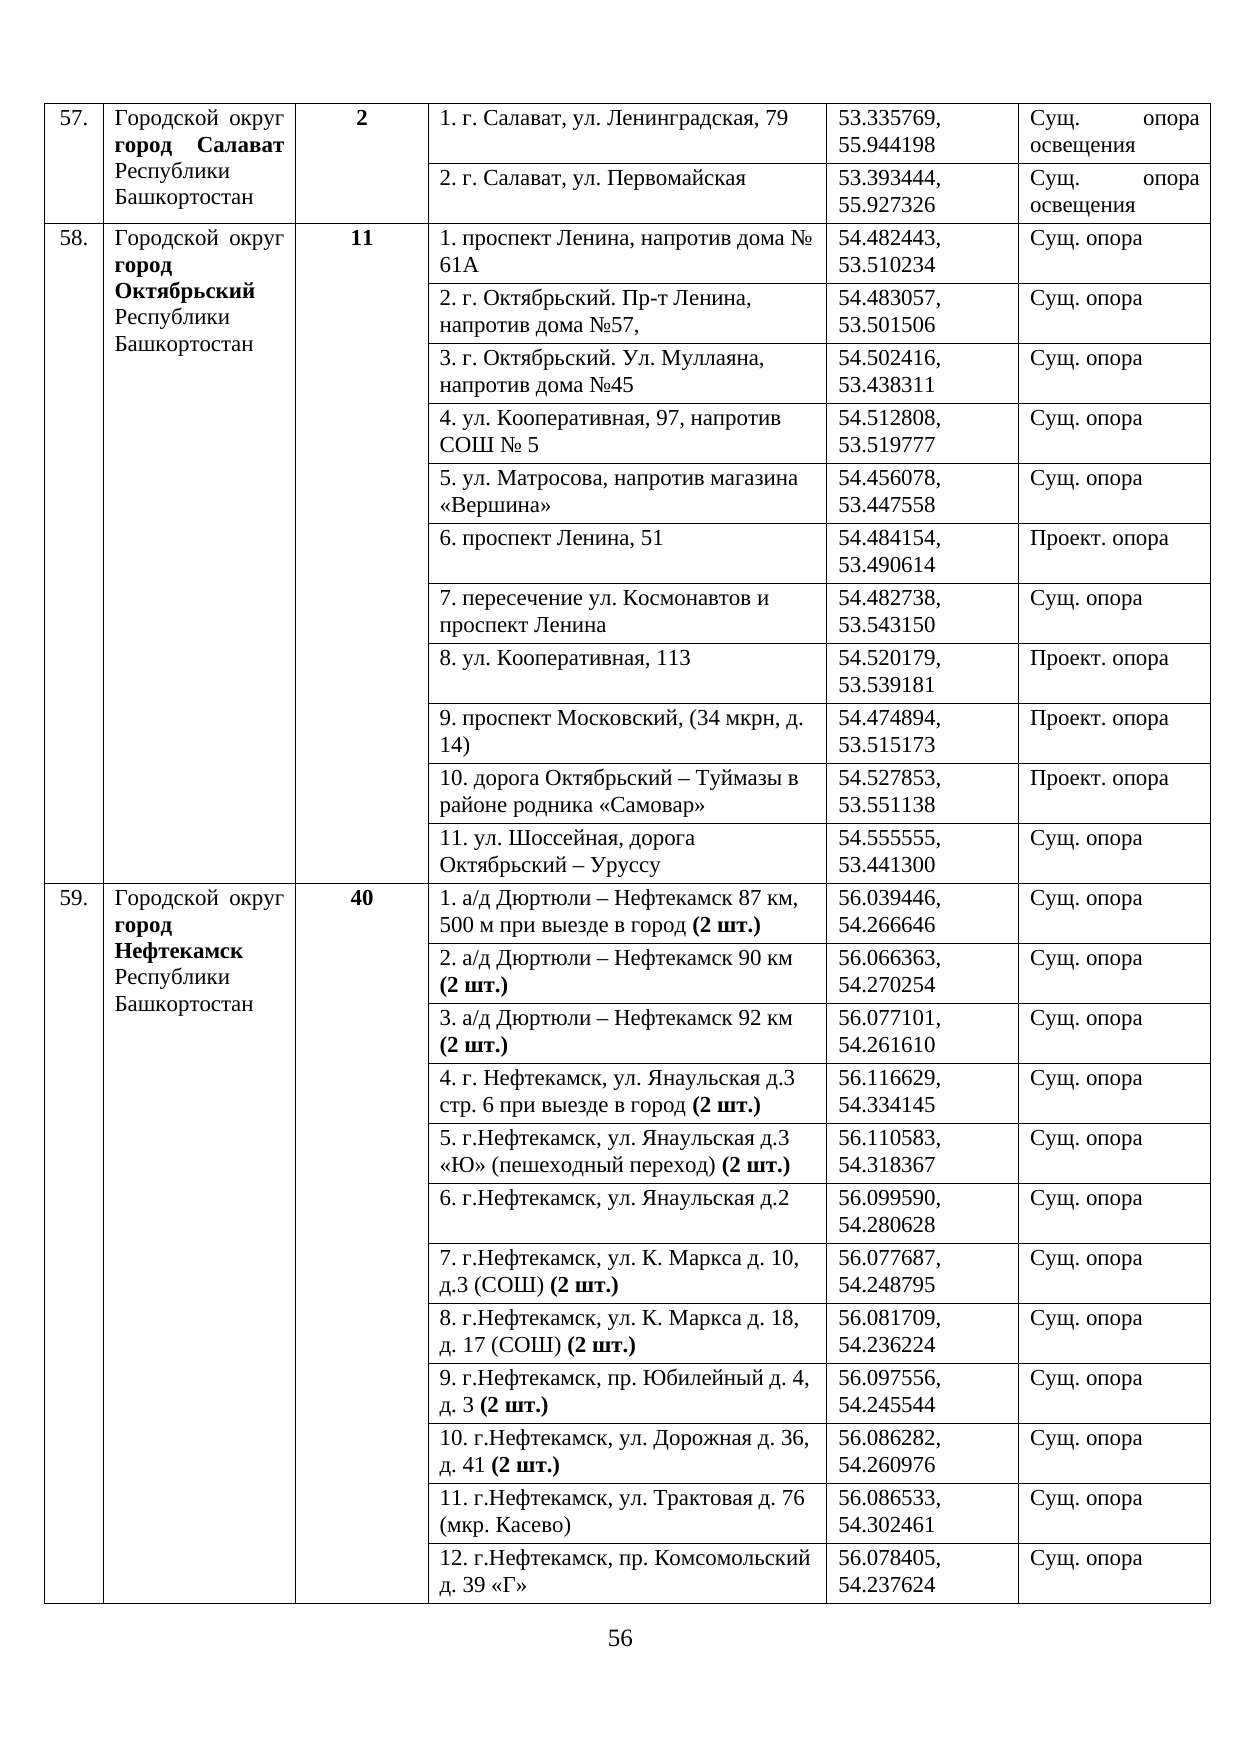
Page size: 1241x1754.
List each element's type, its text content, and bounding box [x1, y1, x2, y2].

table_cell Сущ. опора [1019, 944, 1210, 1003]
table_cell 56.110583, 54.318367 [827, 1124, 1018, 1183]
table_cell 40 [296, 884, 428, 1603]
table_cell 10. г.Нефтекамск, ул. Дорожная д. 36, д. 41 (2 шт.) [429, 1424, 826, 1483]
table_cell 56.086533, 54.302461 [827, 1484, 1018, 1543]
table_cell 11. ул. Шоссейная, дорога Октябрьский – Уруссу [429, 824, 826, 883]
table_cell 3. г. Октябрьский. Ул. Муллаяна, напротив дома №45 [429, 344, 826, 403]
table_cell Сущ. опора [1019, 1124, 1210, 1183]
table_cell 7. г.Нефтекамск, ул. К. Маркса д. 10, д.3 (СОШ) (2 шт.) [429, 1244, 826, 1303]
table_cell Проект. опора [1019, 764, 1210, 823]
table_cell 56.097556, 54.245544 [827, 1364, 1018, 1423]
table_cell 12. г.Нефтекамск, пр. Комсомольский д. 39 «Г» [429, 1544, 826, 1603]
table_cell Сущ. опора [1019, 824, 1210, 883]
table_cell 56.099590, 54.280628 [827, 1184, 1018, 1243]
table_cell Сущ. опора [1019, 284, 1210, 343]
table_cell 9. г.Нефтекамск, пр. Юбилейный д. 4, д. 3 (2 шт.) [429, 1364, 826, 1423]
table_cell Сущ. опора [1019, 1304, 1210, 1363]
table_cell 11. г.Нефтекамск, ул. Трактовая д. 76 (мкр. Касево) [429, 1484, 826, 1543]
table_cell 54.482443, 53.510234 [827, 224, 1018, 283]
table_cell 58. [45, 224, 103, 883]
table_cell Сущ. опора освещения [1019, 164, 1210, 223]
table_cell 54.474894, 53.515173 [827, 704, 1018, 763]
table_cell Городской округ город Салават Республики Башкортостан [104, 104, 295, 223]
table_cell Сущ. опора [1019, 1544, 1210, 1603]
table_cell 2. г. Салават, ул. Первомайская [429, 164, 826, 223]
table_cell 56.116629, 54.334145 [827, 1064, 1018, 1123]
table_cell Проект. опора [1019, 704, 1210, 763]
table_cell 7. пересечение ул. Космонавтов и проспект Ленина [429, 584, 826, 643]
table_cell 2. а/д Дюртюли – Нефтекамск 90 км (2 шт.) [429, 944, 826, 1003]
table_cell 56.078405, 54.237624 [827, 1544, 1018, 1603]
table_cell 3. а/д Дюртюли – Нефтекамск 92 км (2 шт.) [429, 1004, 826, 1063]
table_cell 8. ул. Кооперативная, 113 [429, 644, 826, 703]
table_cell 4. г. Нефтекамск, ул. Янаульская д.3 стр. 6 при выезде в город (2 шт.) [429, 1064, 826, 1123]
table_cell Сущ. опора [1019, 404, 1210, 463]
table_cell 9. проспект Московский, (34 мкрн, д. 14) [429, 704, 826, 763]
table_cell 54.483057, 53.501506 [827, 284, 1018, 343]
table_cell Сущ. опора [1019, 1064, 1210, 1123]
table_cell Сущ. опора [1019, 584, 1210, 643]
table_cell 5. ул. Матросова, напротив магазина «Вершина» [429, 464, 826, 523]
table_cell 57. [45, 104, 103, 223]
table_cell 1. г. Салават, ул. Ленинградская, 79 [429, 104, 826, 163]
table_cell 1. а/д Дюртюли – Нефтекамск 87 км, 500 м при выезде в город (2 шт.) [429, 884, 826, 943]
table_cell Сущ. опора [1019, 224, 1210, 283]
table_cell 54.456078, 53.447558 [827, 464, 1018, 523]
table_cell 10. дорога Октябрьский – Туймазы в районе родника «Самовар» [429, 764, 826, 823]
table_cell Сущ. опора [1019, 1364, 1210, 1423]
table_cell 11 [296, 224, 428, 883]
table_cell 6. проспект Ленина, 51 [429, 524, 826, 583]
table_cell 8. г.Нефтекамск, ул. К. Маркса д. 18, д. 17 (СОШ) (2 шт.) [429, 1304, 826, 1363]
table_cell 2. г. Октябрьский. Пр-т Ленина, напротив дома №57, [429, 284, 826, 343]
table_cell 54.484154, 53.490614 [827, 524, 1018, 583]
table_cell 54.482738, 53.543150 [827, 584, 1018, 643]
table_cell 54.502416, 53.438311 [827, 344, 1018, 403]
table_cell Сущ. опора [1019, 1484, 1210, 1543]
table_cell 54.527853, 53.551138 [827, 764, 1018, 823]
table_cell Городской округ город Октябрьский Республики Башкортостан [104, 224, 295, 883]
table_cell 56.081709, 54.236224 [827, 1304, 1018, 1363]
table_cell 54.512808, 53.519777 [827, 404, 1018, 463]
table_cell 6. г.Нефтекамск, ул. Янаульская д.2 [429, 1184, 826, 1243]
table_cell 1. проспект Ленина, напротив дома № 61А [429, 224, 826, 283]
table_cell 56.039446, 54.266646 [827, 884, 1018, 943]
table_cell 2 [296, 104, 428, 223]
table_cell 56.077687, 54.248795 [827, 1244, 1018, 1303]
table_cell 5. г.Нефтекамск, ул. Янаульская д.3 «Ю» (пешеходный переход) (2 шт.) [429, 1124, 826, 1183]
table_cell 4. ул. Кооперативная, 97, напротив СОШ № 5 [429, 404, 826, 463]
table_cell 53.393444, 55.927326 [827, 164, 1018, 223]
table_cell Сущ. опора [1019, 1244, 1210, 1303]
table_cell Сущ. опора [1019, 1004, 1210, 1063]
table_cell Сущ. опора [1019, 344, 1210, 403]
table_cell 54.555555, 53.441300 [827, 824, 1018, 883]
table_cell Сущ. опора освещения [1019, 104, 1210, 163]
table_cell 56.077101, 54.261610 [827, 1004, 1018, 1063]
table_cell Сущ. опора [1019, 464, 1210, 523]
table_cell Проект. опора [1019, 524, 1210, 583]
table_cell 59. [45, 884, 103, 1603]
table_cell 56.066363, 54.270254 [827, 944, 1018, 1003]
table_cell 53.335769, 55.944198 [827, 104, 1018, 163]
table_cell Сущ. опора [1019, 1184, 1210, 1243]
table_cell Проект. опора [1019, 644, 1210, 703]
table_cell Сущ. опора [1019, 1424, 1210, 1483]
table_cell 56.086282, 54.260976 [827, 1424, 1018, 1483]
table_cell 54.520179, 53.539181 [827, 644, 1018, 703]
table_cell Сущ. опора [1019, 884, 1210, 943]
table_cell Городской округ город Нефтекамск Республики Башкортостан [104, 884, 295, 1603]
